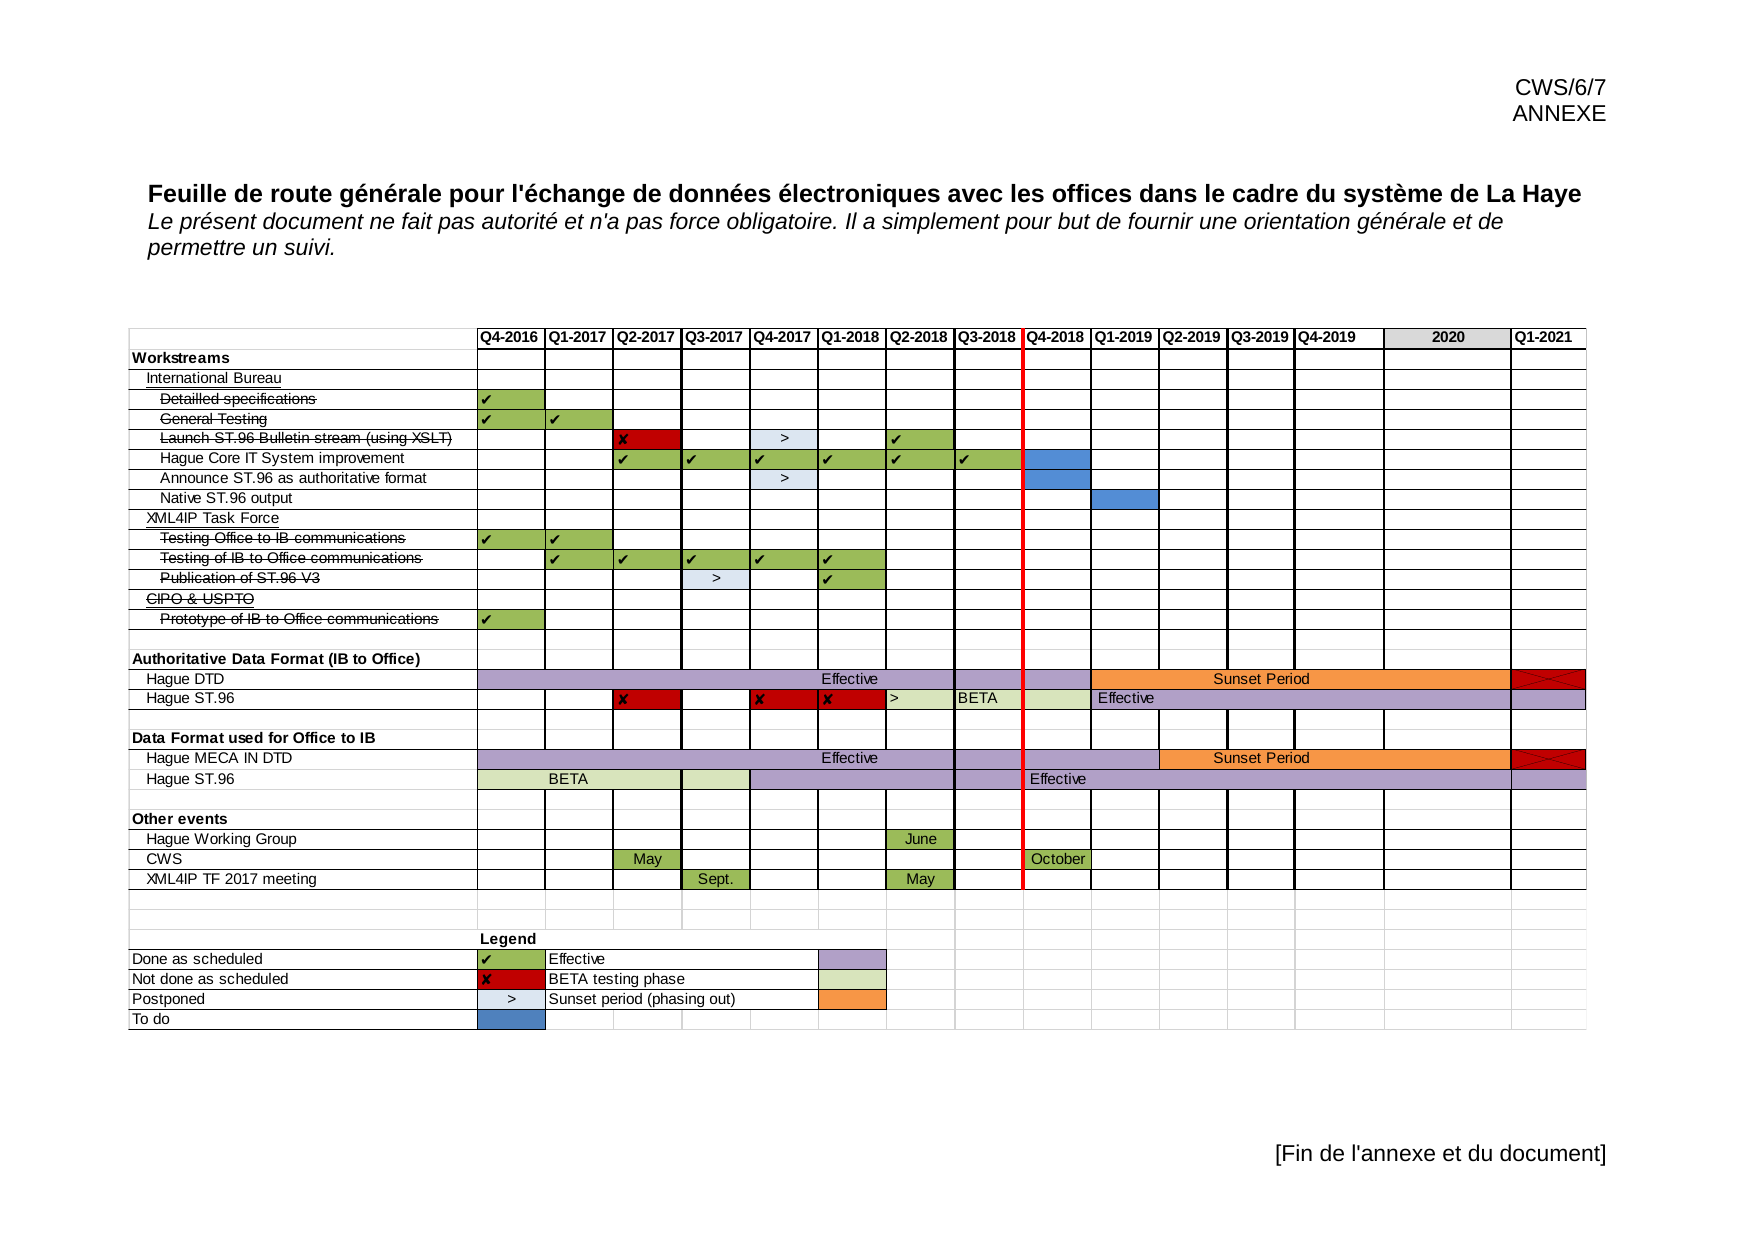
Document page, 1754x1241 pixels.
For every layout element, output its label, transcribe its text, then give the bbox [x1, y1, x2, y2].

text Le présent document ne fait pas autorité et n'a pas force obligatoire. Il a simplement pour but de fournir une orientation générale et de permettre un suivi. [148, 208, 1606, 261]
text Feuille de route générale pour l'échange de données électroniques avec les offices dans le cadre du système de La Haye [148, 179, 1606, 208]
